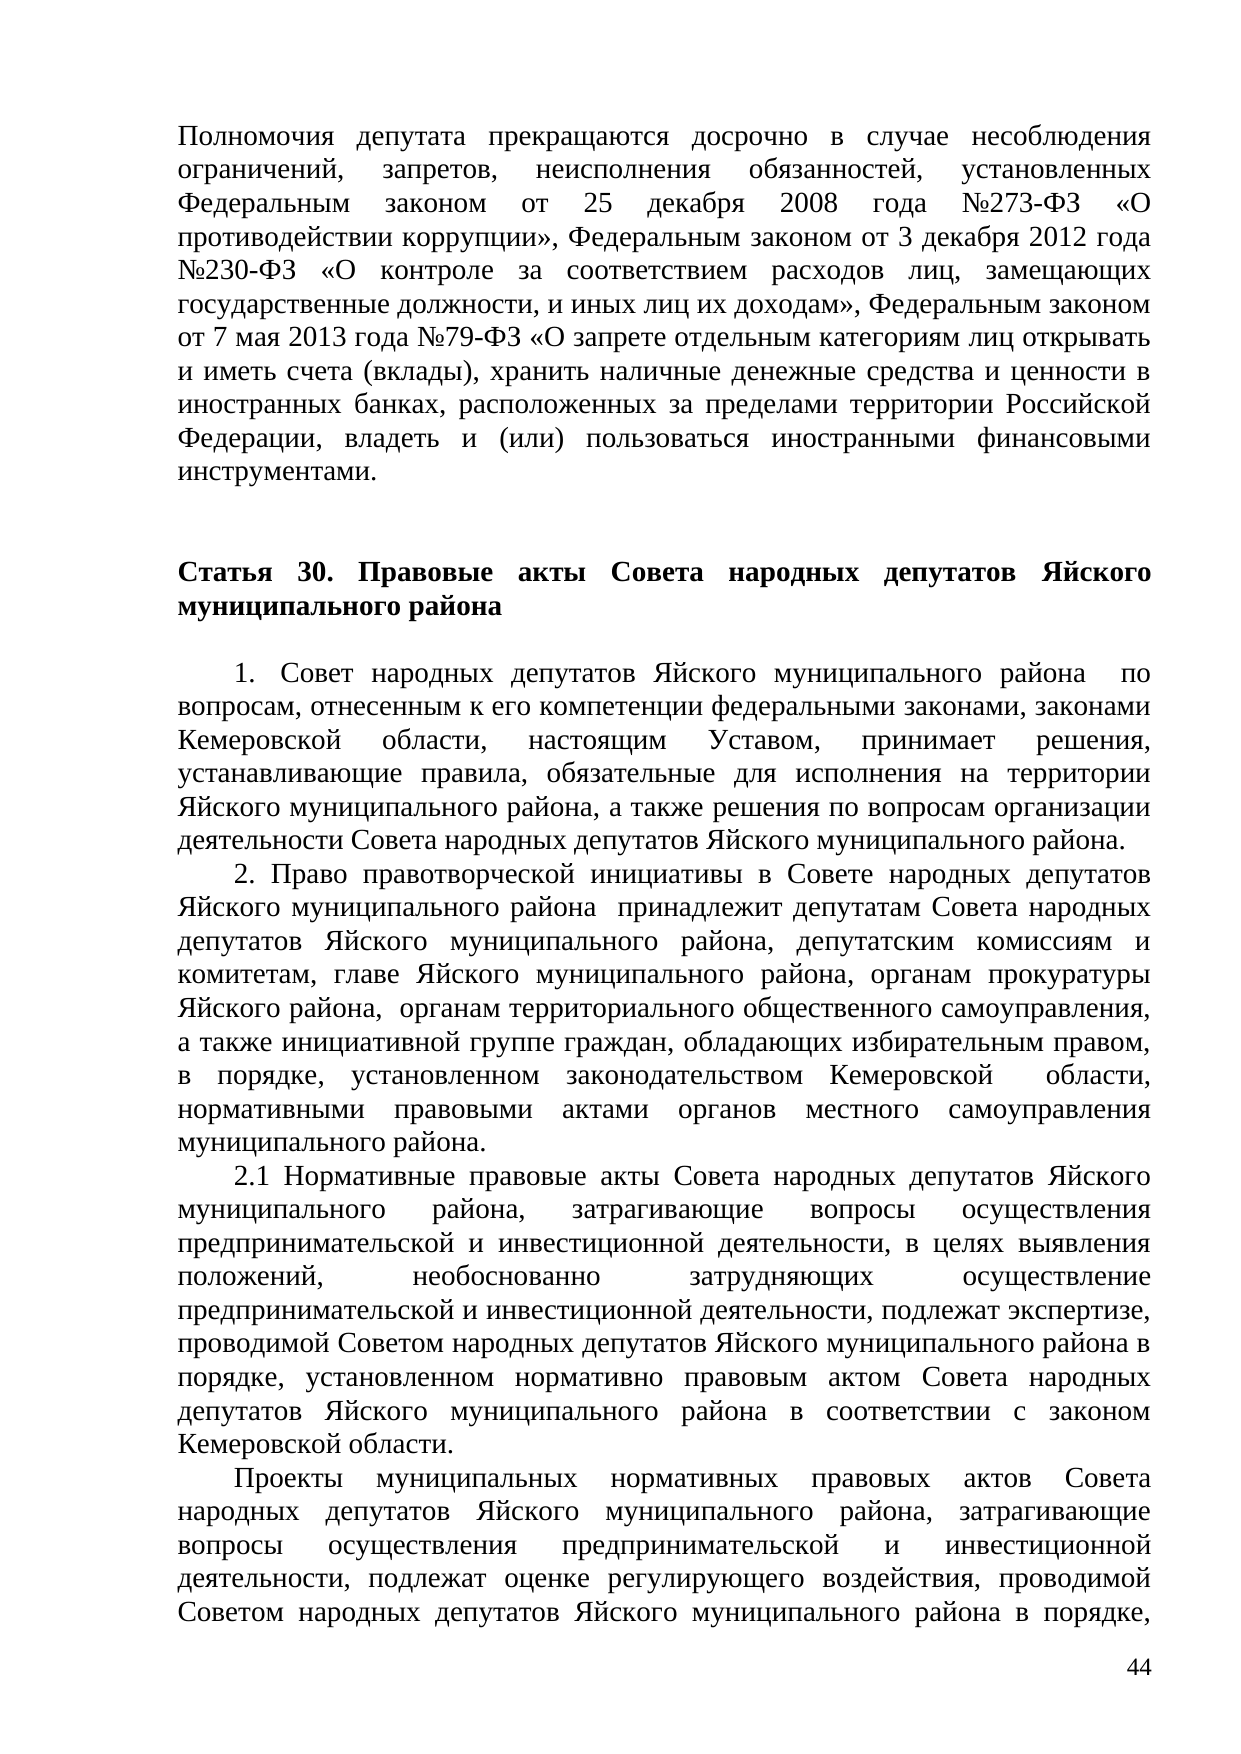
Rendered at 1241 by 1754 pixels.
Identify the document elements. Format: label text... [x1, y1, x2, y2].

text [177, 1460, 1152, 1627]
text 2.1 Нормативные правовые акты Совета народных депутатов Яйского муниципального района, затрагивающие вопросы осуществления предпринимательской и инвестиционной деятельности, в целях выявления положений, необоснованно затрудняющих осуществление предпринимательской и инвестиционной деятельности, подлежат экспертизе, проводимой Советом народных депутатов Яйского муниципального района в порядке, установленном нормативно правовым актом Совета народных депутатов Яйского муниципального района в соответствии с законом Кемеровской области. [177, 1158, 1152, 1460]
text 1. Совет народных депутатов Яйского муниципального района по вопросам, отнесенным к его компетенции федеральными законами, законами Кемеровской области, настоящим Уставом, принимает решения, устанавливающие правила, обязательные для исполнения на территории Яйского муниципального района, а также решения по вопросам организации деятельности Совета народных депутатов Яйского муниципального района. [177, 655, 1152, 856]
text Статья 30. Правовые акты Совета народных депутатов Яйского муниципального района [177, 554, 1152, 621]
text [177, 118, 1152, 487]
text 2. Право правотворческой инициативы в Совете народных депутатов Яйского муниципального района принадлежит депутатам Совета народных депутатов Яйского муниципального района, депутатским комиссиям и комитетам, главе Яйского муниципального района, органам прокуратуры Яйского района, органам территориального общественного самоуправления, а также инициативной группе граждан, обладающих избирательным правом, в порядке, установленном законодательством Кемеровской области, нормативными правовыми актами органов местного самоуправления муниципального района. [177, 856, 1152, 1158]
